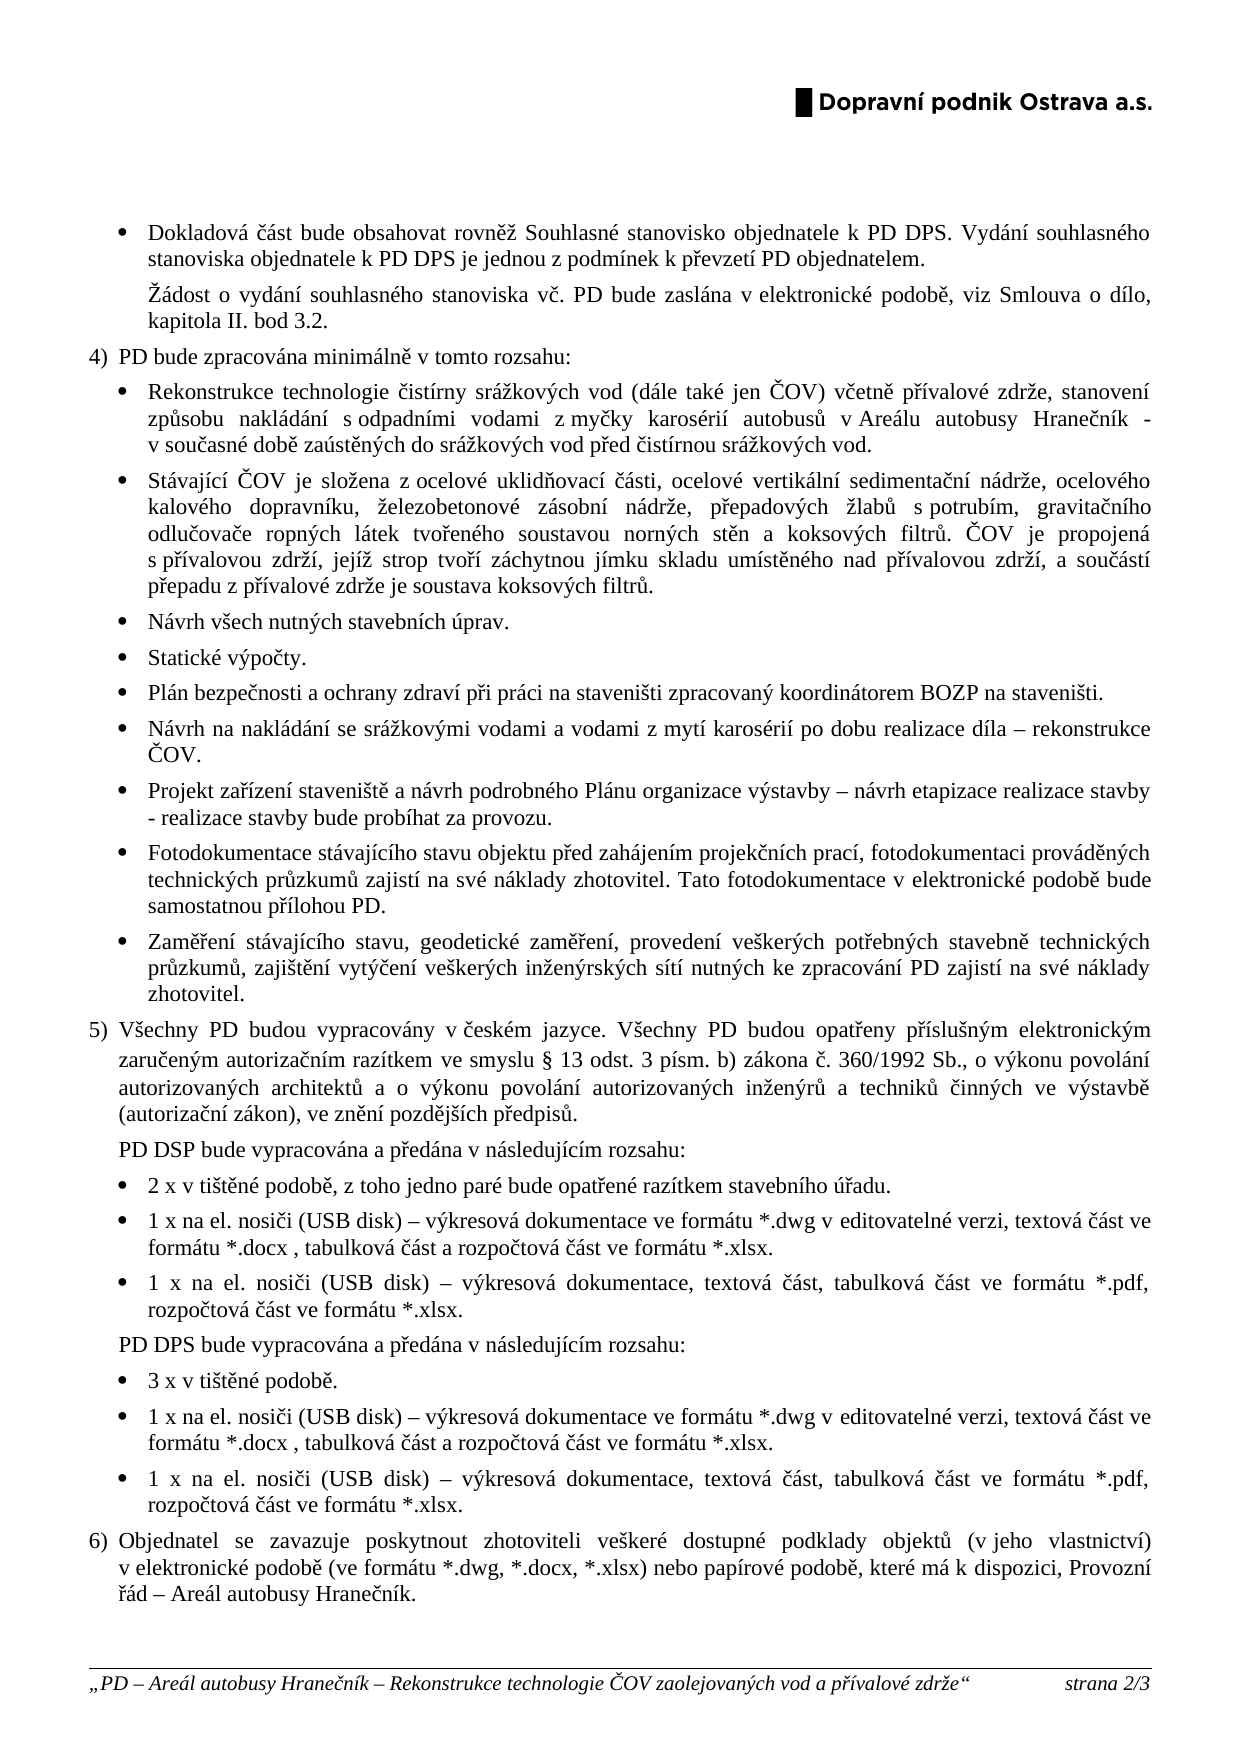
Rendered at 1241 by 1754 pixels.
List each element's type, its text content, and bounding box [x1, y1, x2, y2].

list 1 x na el. nosiči (USB disk) – výkresová dokumentace, textová část, tabulková část ve formátu *.pdf, rozpočtová část ve formátu *.xlsx. [118, 1465, 1152, 1518]
list Rekonstrukce technologie čistírny srážkových vod (dále také jen ČOV) včetně přívalové zdrže, stanovení způsobu nakládání s odpadními vodami z myčky karosérií autobusů v Areálu autobusy Hranečník - v současné době zaústěných do srážkových vod před čistírnou srážkových vod. [118, 378, 1152, 457]
list Návrh na nakládání se srážkovými vodami a vodami z mytí karosérií po dobu realizace díla – rekonstrukce ČOV. [118, 715, 1152, 768]
list Plán bezpečnosti a ochrany zdraví při práci na staveništi zpracovaný koordinátorem BOZP na staveništi. [118, 679, 1152, 706]
list 2 x v tištěné podobě, z toho jedno paré bude opatřené razítkem stavebního úřadu. [118, 1172, 1152, 1198]
list 1 x na el. nosiči (USB disk) – výkresová dokumentace ve formátu *.dwg v editovatelné verzi, textová část ve formátu *.docx , tabulková část a rozpočtová část ve formátu *.xlsx. [118, 1403, 1152, 1456]
text PD DSP bude vypracována a předána v následujícím rozsahu: [89, 1136, 1152, 1162]
text Žádost o vydání souhlasného stanoviska vč. PD bude zaslána v elektronické podobě, viz Smlouva o dílo, kapitola II. bod 3.2. [148, 281, 1152, 333]
list Návrh všech nutných stavebních úprav. [118, 608, 1152, 634]
list Všechny PD budou vypracovány v českém jazyce. Všechny PD budou opatřeny příslušným elektronickým zaručeným autorizačním razítkem ve smyslu § 13 odst. 3 písm. b) zákona č. 360/1992 Sb., o výkonu povolání autorizovaných architektů a o výkonu povolání autorizovaných inženýrů a techniků činných ve výstavbě (autorizační zákon), ve znění pozdějších předpisů. [89, 1016, 1152, 1127]
list Projekt zařízení staveniště a návrh podrobného Plánu organizace výstavby – návrh etapizace realizace stavby - realizace stavby bude probíhat za provozu. [118, 777, 1152, 830]
list Objednatel se zavazuje poskytnout zhotoviteli veškeré dostupné podklady objektů (v jeho vlastnictví) v elektronické podobě (ve formátu *.dwg, *.docx, *.xlsx) nebo papírové podobě, které má k dispozici, Provozní řád – Areál autobusy Hranečník. [89, 1527, 1152, 1606]
list Fotodokumentace stávajícího stavu objektu před zahájením projekčních prací, fotodokumentaci prováděných technických průzkumů zajistí na své náklady zhotovitel. Tato fotodokumentace v elektronické podobě bude samostatnou přílohou PD. [118, 839, 1152, 918]
list Zaměření stávajícího stavu, geodetické zaměření, provedení veškerých potřebných stavebně technických průzkumů, zajištění vytýčení veškerých inženýrských sítí nutných ke zpracování PD zajistí na své náklady zhotovitel. [118, 928, 1152, 1007]
picture [795, 88, 1152, 117]
list 1 x na el. nosiči (USB disk) – výkresová dokumentace ve formátu *.dwg v editovatelné verzi, textová část ve formátu *.docx , tabulková část a rozpočtová část ve formátu *.xlsx. [118, 1207, 1152, 1260]
list 3 x v tištěné podobě. [118, 1367, 1152, 1394]
text PD DPS bude vypracována a předána v následujícím rozsahu: [89, 1332, 1152, 1358]
list Stávající ČOV je složena z ocelové uklidňovací části, ocelové vertikální sedimentační nádrže, ocelového kalového dopravníku, železobetonové zásobní nádrže, přepadových žlabů s potrubím, gravitačního odlučovače ropných látek tvořeného soustavou norných stěn a koksových filtrů. ČOV je propojená s přívalovou zdrží, jejíž strop tvoří záchytnou jímku skladu umístěného nad přívalovou zdrží, a součástí přepadu z přívalové zdrže je soustava koksových filtrů. [118, 467, 1152, 599]
list 1 x na el. nosiči (USB disk) – výkresová dokumentace, textová část, tabulková část ve formátu *.pdf, rozpočtová část ve formátu *.xlsx. [118, 1269, 1152, 1322]
list Statické výpočty. [118, 644, 1152, 670]
list PD bude zpracována minimálně v tomto rozsahu: [89, 343, 1152, 369]
list Dokladová část bude obsahovat rovněž Souhlasné stanovisko objednatele k PD DPS. Vydání souhlasného stanoviska objednatele k PD DPS je jednou z podmínek k převzetí PD objednatelem. [118, 218, 1152, 271]
